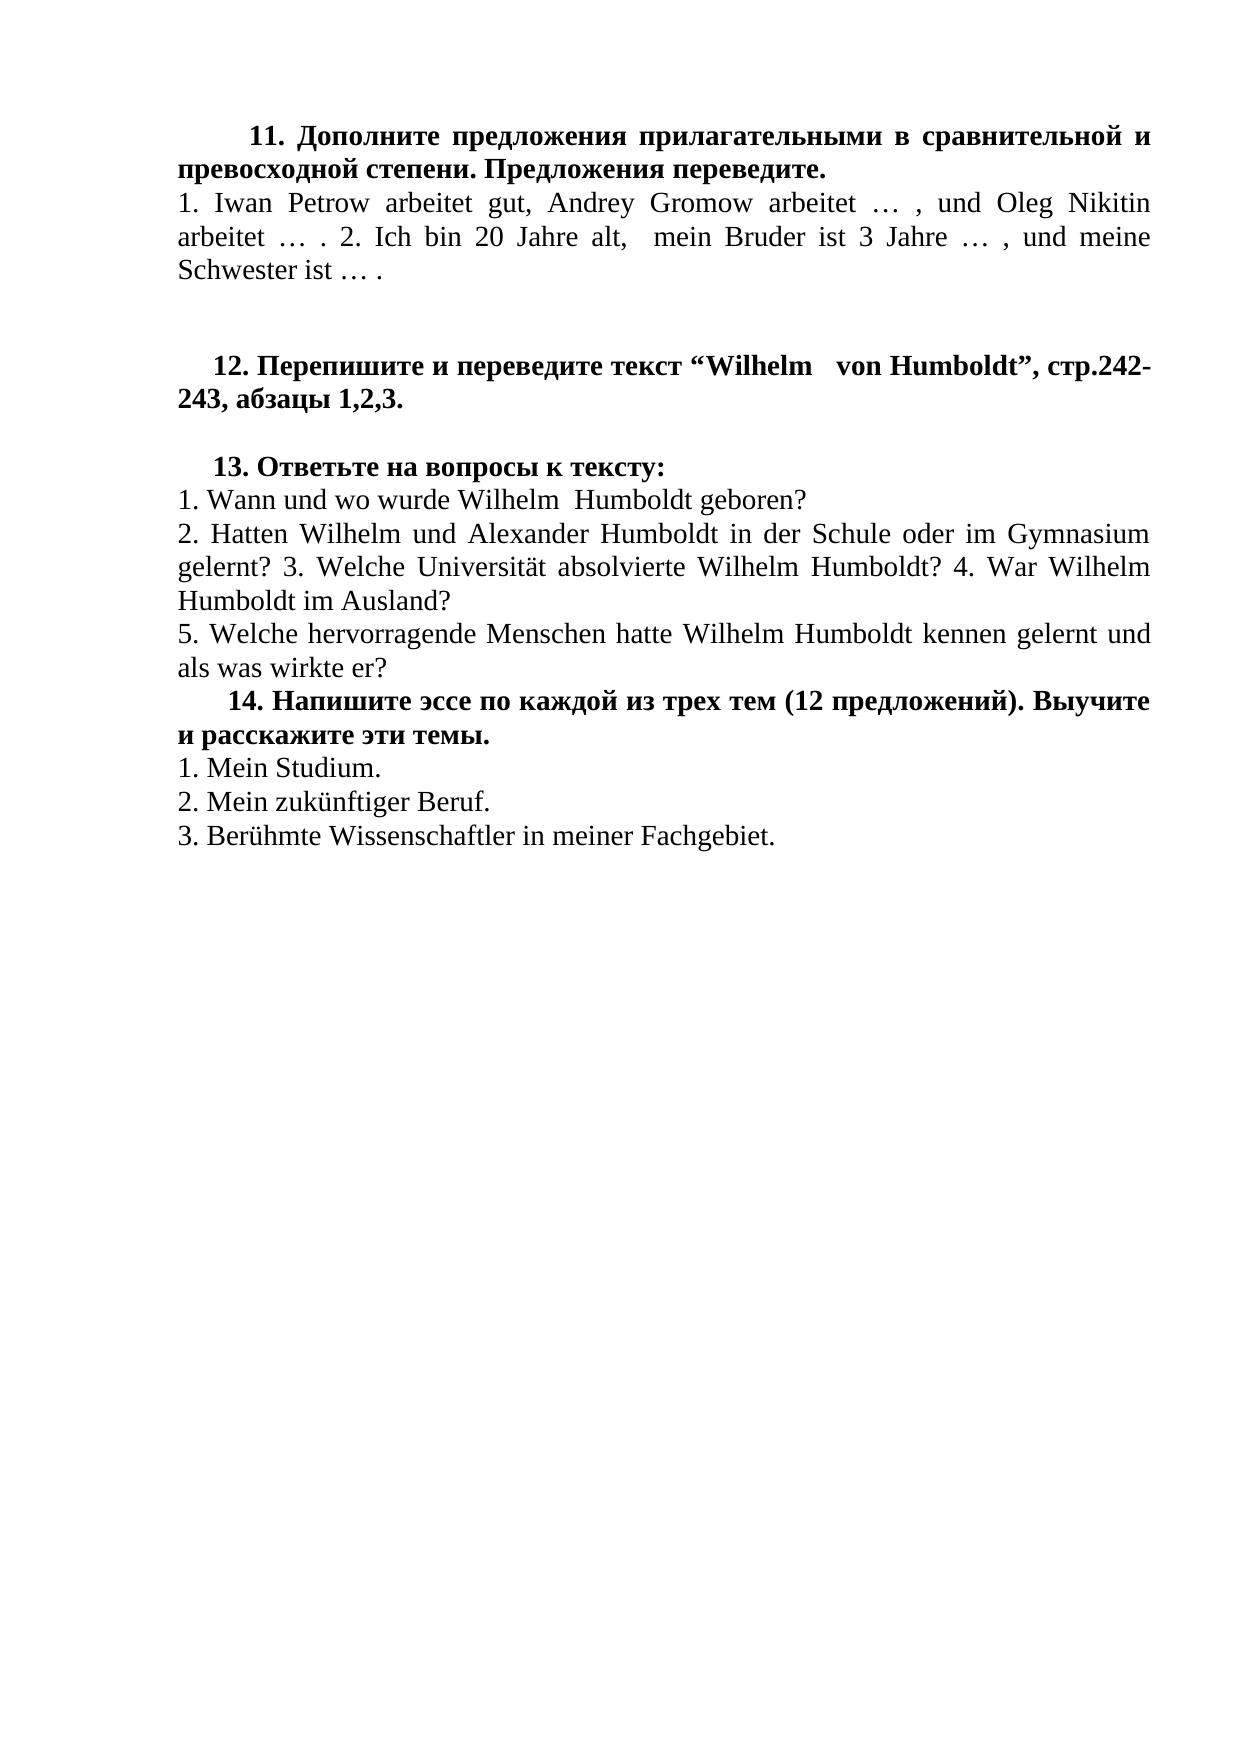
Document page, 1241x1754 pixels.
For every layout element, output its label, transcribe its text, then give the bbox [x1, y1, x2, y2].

text 14. Напишите эссе по каждой из трех тем (12 предложений). Выучите и расскажите эти темы. [177, 683, 1152, 751]
text 5. Welche hervorragende Menschen hatte Wilhelm Humboldt kennen gelernt und als was wirkte er? [177, 616, 1152, 683]
text 1. Mein Studium. [177, 751, 1152, 784]
text 1. Wann und wo wurde Wilhelm Humboldt geboren? [177, 482, 1152, 516]
text 12. Перепишите и переведите текст “Wilhelm von Humboldt”, стр.242-243, абзацы 1,2,3. [177, 348, 1152, 415]
text 1. Iwan Petrow arbeitet gut, Andrey Gromow arbeitet … , und Oleg Nikitin arbeitet … . 2. Ich bin 20 Jahre alt, mein Bruder ist 3 Jahre … , und meine Schwester ist … . [177, 185, 1152, 286]
text 2. Mein zukünftiger Beruf. [177, 784, 1152, 818]
text 13. Ответьте на вопросы к тексту: [177, 449, 1152, 482]
text 3. Berühmte Wissenschaftler in meiner Fachgebiet. [177, 818, 1152, 851]
text 2. Hatten Wilhelm und Alexander Humboldt in der Schule oder im Gymnasium gelernt? 3. Welche Universität absolvierte Wilhelm Humboldt? 4. War Wilhelm Humboldt im Ausland? [177, 516, 1152, 616]
text 11. Дополните предложения прилагательными в сравнительной и превосходной степени. Предложения переведите. [177, 118, 1152, 185]
